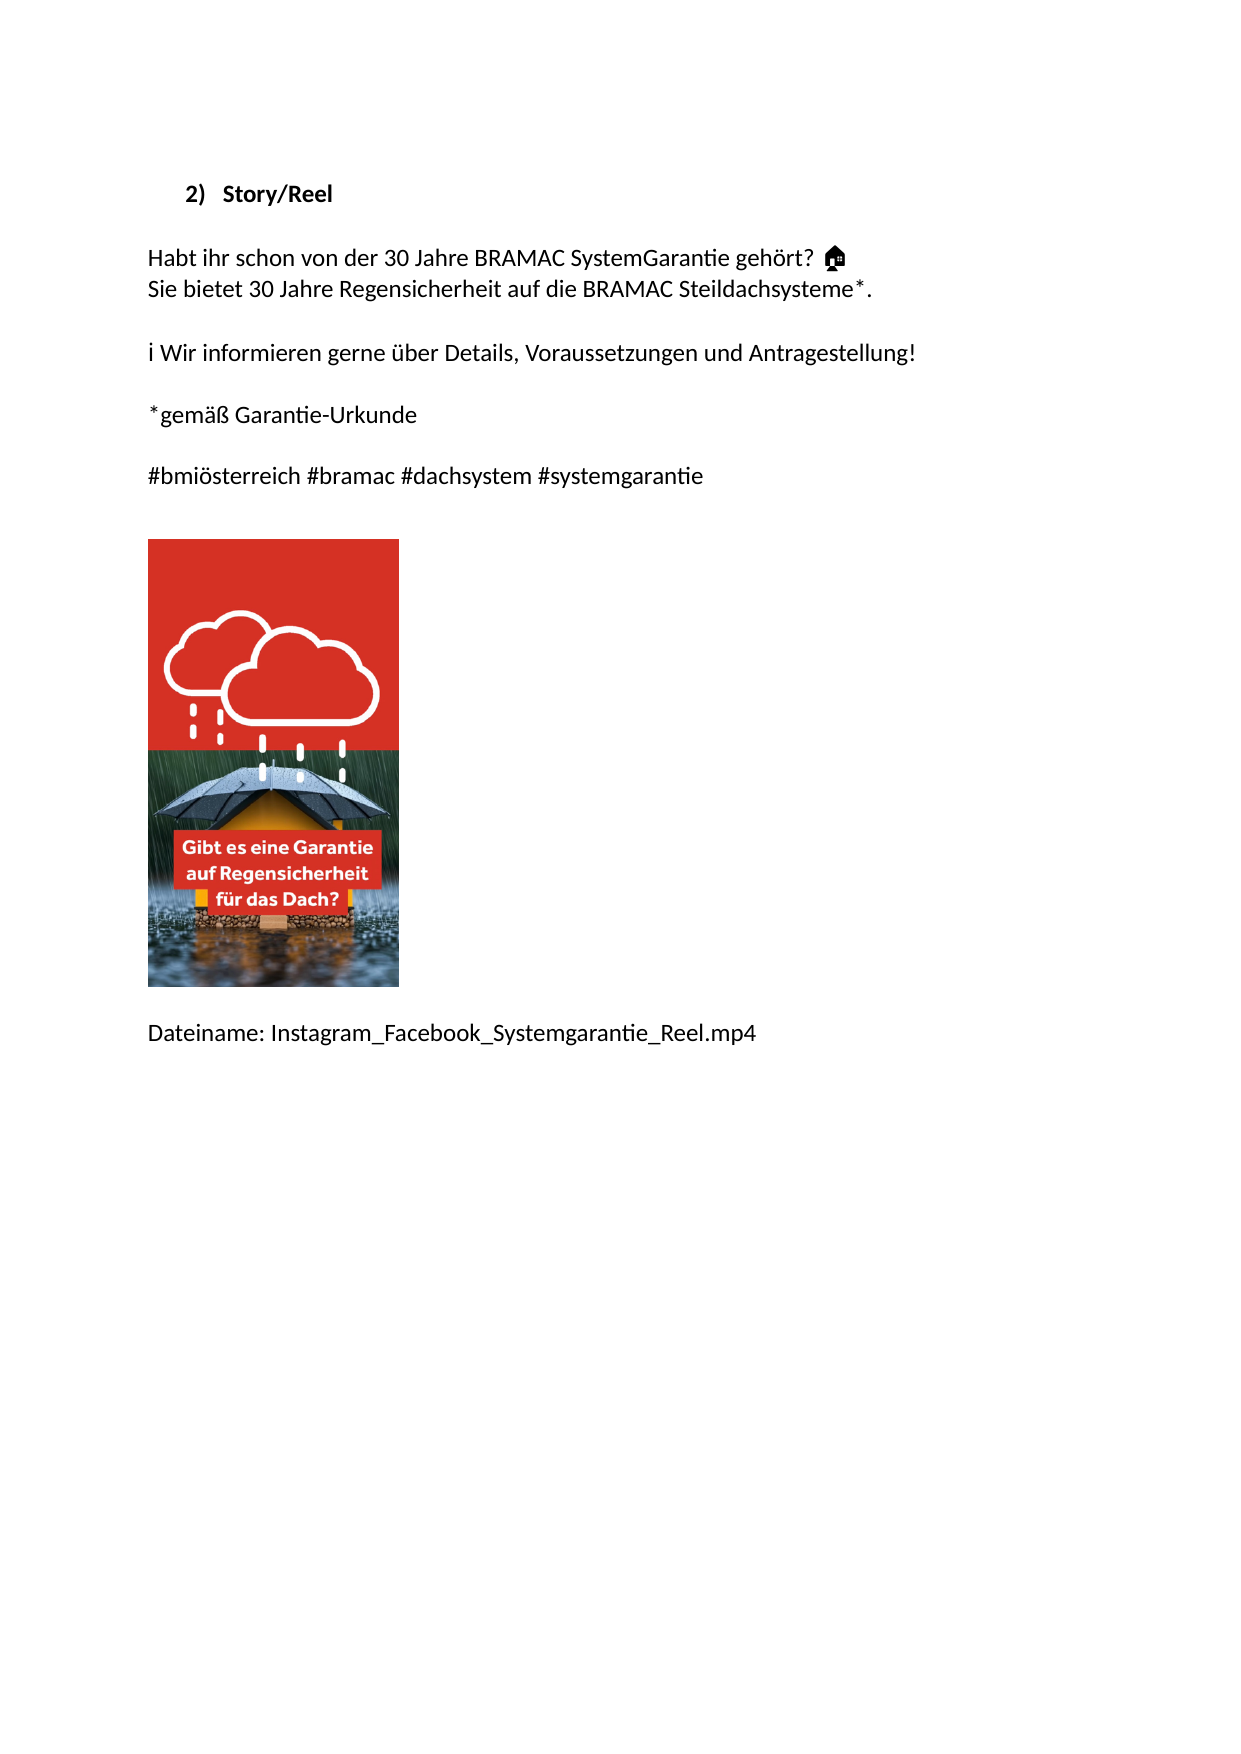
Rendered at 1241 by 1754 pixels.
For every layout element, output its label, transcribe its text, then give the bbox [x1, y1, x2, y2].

text Habt ihr schon von der 30 Jahre BRAMAC SystemGarantie gehört? [148, 239, 1093, 273]
list Story/Reel [185, 178, 1093, 209]
text Sie bietet 30 Jahre Regensicherheit auf die BRAMAC Steildachsysteme*. [148, 273, 1093, 304]
text #bmiösterreich #bramac #dachsystem #systemgarantie [148, 460, 1093, 490]
text Dateiname: Instagram_Facebook_Systemgarantie_Reel.mp4 [148, 1017, 1093, 1048]
text *gemäß Garantie-Urkunde [148, 399, 1093, 429]
text ℹ️ Wir informieren gerne über Details, Voraussetzungen und Antragestellung! [148, 334, 1093, 368]
picture [148, 539, 399, 987]
